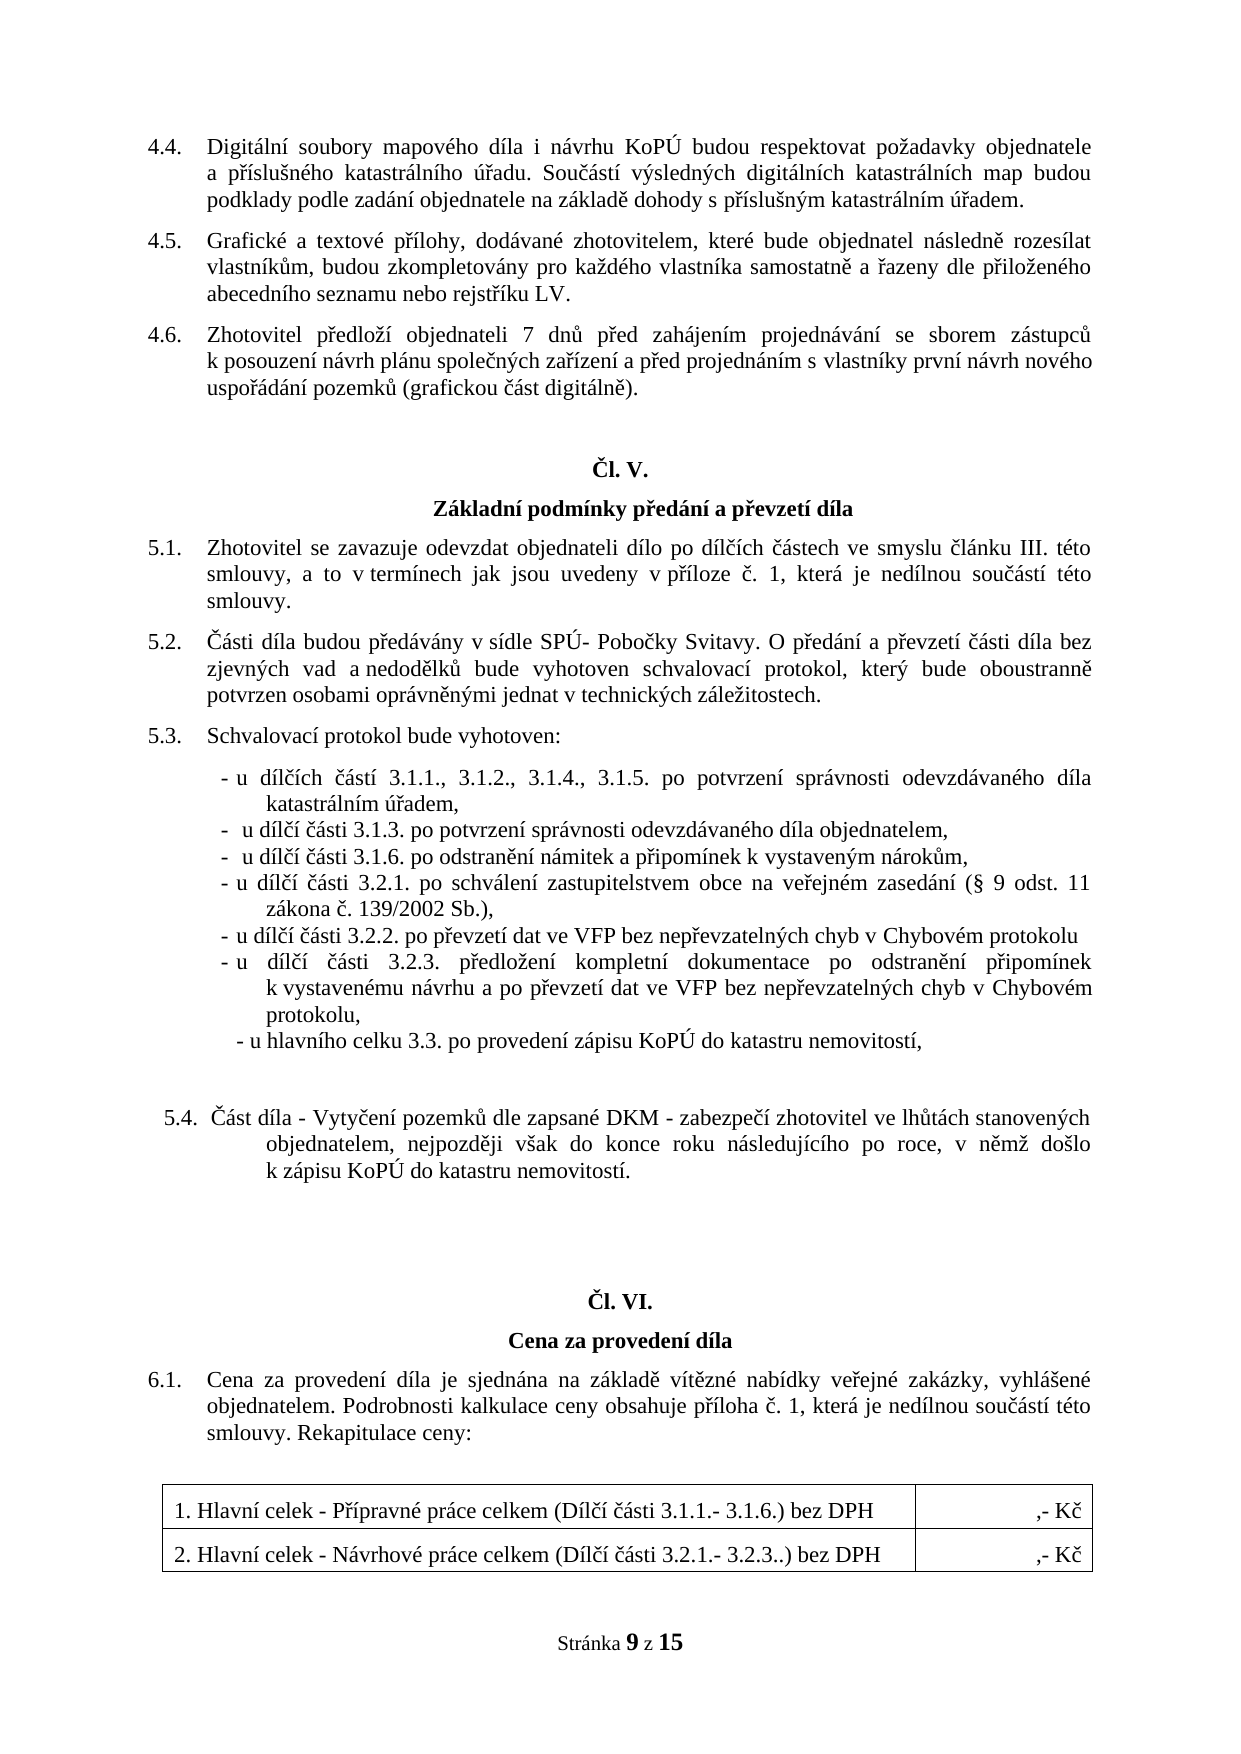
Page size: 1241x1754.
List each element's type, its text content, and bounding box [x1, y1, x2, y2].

table_header 1. Hlavní celek - Přípravné práce celkem (Dílčí části 3.1.1.- 3.1.6.) bez DPH [163, 1485, 915, 1527]
list - u dílčí části 3.1.3. po potvrzení správnosti odevzdávaného díla objednatelem, [163, 816, 1093, 843]
list Cena za provedení díla je sjednána na základě vítězné nabídky veřejné zakázky, vyhlášené objednatelem. Podrobnosti kalkulace ceny obsahuje příloha č. 1, která je nedílnou součástí této smlouvy. Rekapitulace ceny: [148, 1366, 1093, 1445]
subtitle Cena za provedení díla [148, 1327, 1093, 1354]
list - u dílčí části 3.2.3. předložení kompletní dokumentace po odstranění připomínek k vystavenému návrhu a po převzetí dat ve VFP bez nepřevzatelných chyb v Chybovém protokolu, [163, 948, 1093, 1027]
text Čl. VI. [148, 1288, 1093, 1315]
text Čl. V. [148, 456, 1093, 483]
list - u hlavního celku 3.3. po provedení zápisu KoPÚ do katastru nemovitostí, [163, 1027, 1093, 1053]
subtitle Základní podmínky předání a převzetí díla [148, 495, 1093, 522]
list Schvalovací protokol bude vyhotoven: [148, 722, 1093, 749]
list - u dílčí části 3.2.1. po schválení zastupitelstvem obce na veřejném zasedání (§ 9 odst. 11 zákona č. 139/2002 Sb.), [163, 869, 1093, 922]
table_cell 2. Hlavní celek - Návrhové práce celkem (Dílčí části 3.2.1.- 3.2.3..) bez DPH [163, 1529, 915, 1571]
list Digitální soubory mapového díla i návrhu KoPÚ budou respektovat požadavky objednatele a příslušného katastrálního úřadu. Součástí výsledných digitálních katastrálních map budou podklady podle zadání objednatele na základě dohody s příslušným katastrálním úřadem. [148, 133, 1093, 212]
list Zhotovitel předloží objednateli 7 dnů před zahájením projednávání se sborem zástupců k posouzení návrh plánu společných zařízení a před projednáním s vlastníky první návrh nového uspořádání pozemků (grafickou část digitálně). [148, 321, 1093, 400]
list Části díla budou předávány v sídle SPÚ- Pobočky Svitavy. O předání a převzetí části díla bez zjevných vad a nedodělků bude vyhotoven schvalovací protokol, který bude oboustranně potvrzen osobami oprávněnými jednat v technických záležitostech. [148, 628, 1093, 707]
list 5.4. Část díla - Vytyčení pozemků dle zapsané DKM - zabezpečí zhotovitel ve lhůtách stanovených objednatelem, nejpozději však do konce roku následujícího po roce, v němž došlo k zápisu KoPÚ do katastru nemovitostí. [163, 1104, 1093, 1183]
list Zhotovitel se zavazuje odevzdat objednateli dílo po dílčích částech ve smyslu článku III. této smlouvy, a to v termínech jak jsou uvedeny v příloze č. 1, která je nedílnou součástí této smlouvy. [148, 534, 1093, 613]
list Grafické a textové přílohy, dodávané zhotovitelem, které bude objednatel následně rozesílat vlastníkům, budou zkompletovány pro každého vlastníka samostatně a řazeny dle přiloženého abecedního seznamu nebo rejstříku LV. [148, 227, 1093, 306]
text - u dílčí části 3.1.6. po odstranění námitek a připomínek k vystaveným nárokům, [163, 843, 1093, 869]
list - u dílčích částí 3.1.1., 3.1.2., 3.1.4., 3.1.5. po potvrzení správnosti odevzdávaného díla katastrálním úřadem, [163, 764, 1093, 816]
table_header ,- Kč [916, 1485, 1092, 1527]
table_cell ,- Kč [916, 1529, 1092, 1571]
list - u dílčí části 3.2.2. po převzetí dat ve VFP bez nepřevzatelných chyb v Chybovém protokolu [163, 922, 1093, 948]
